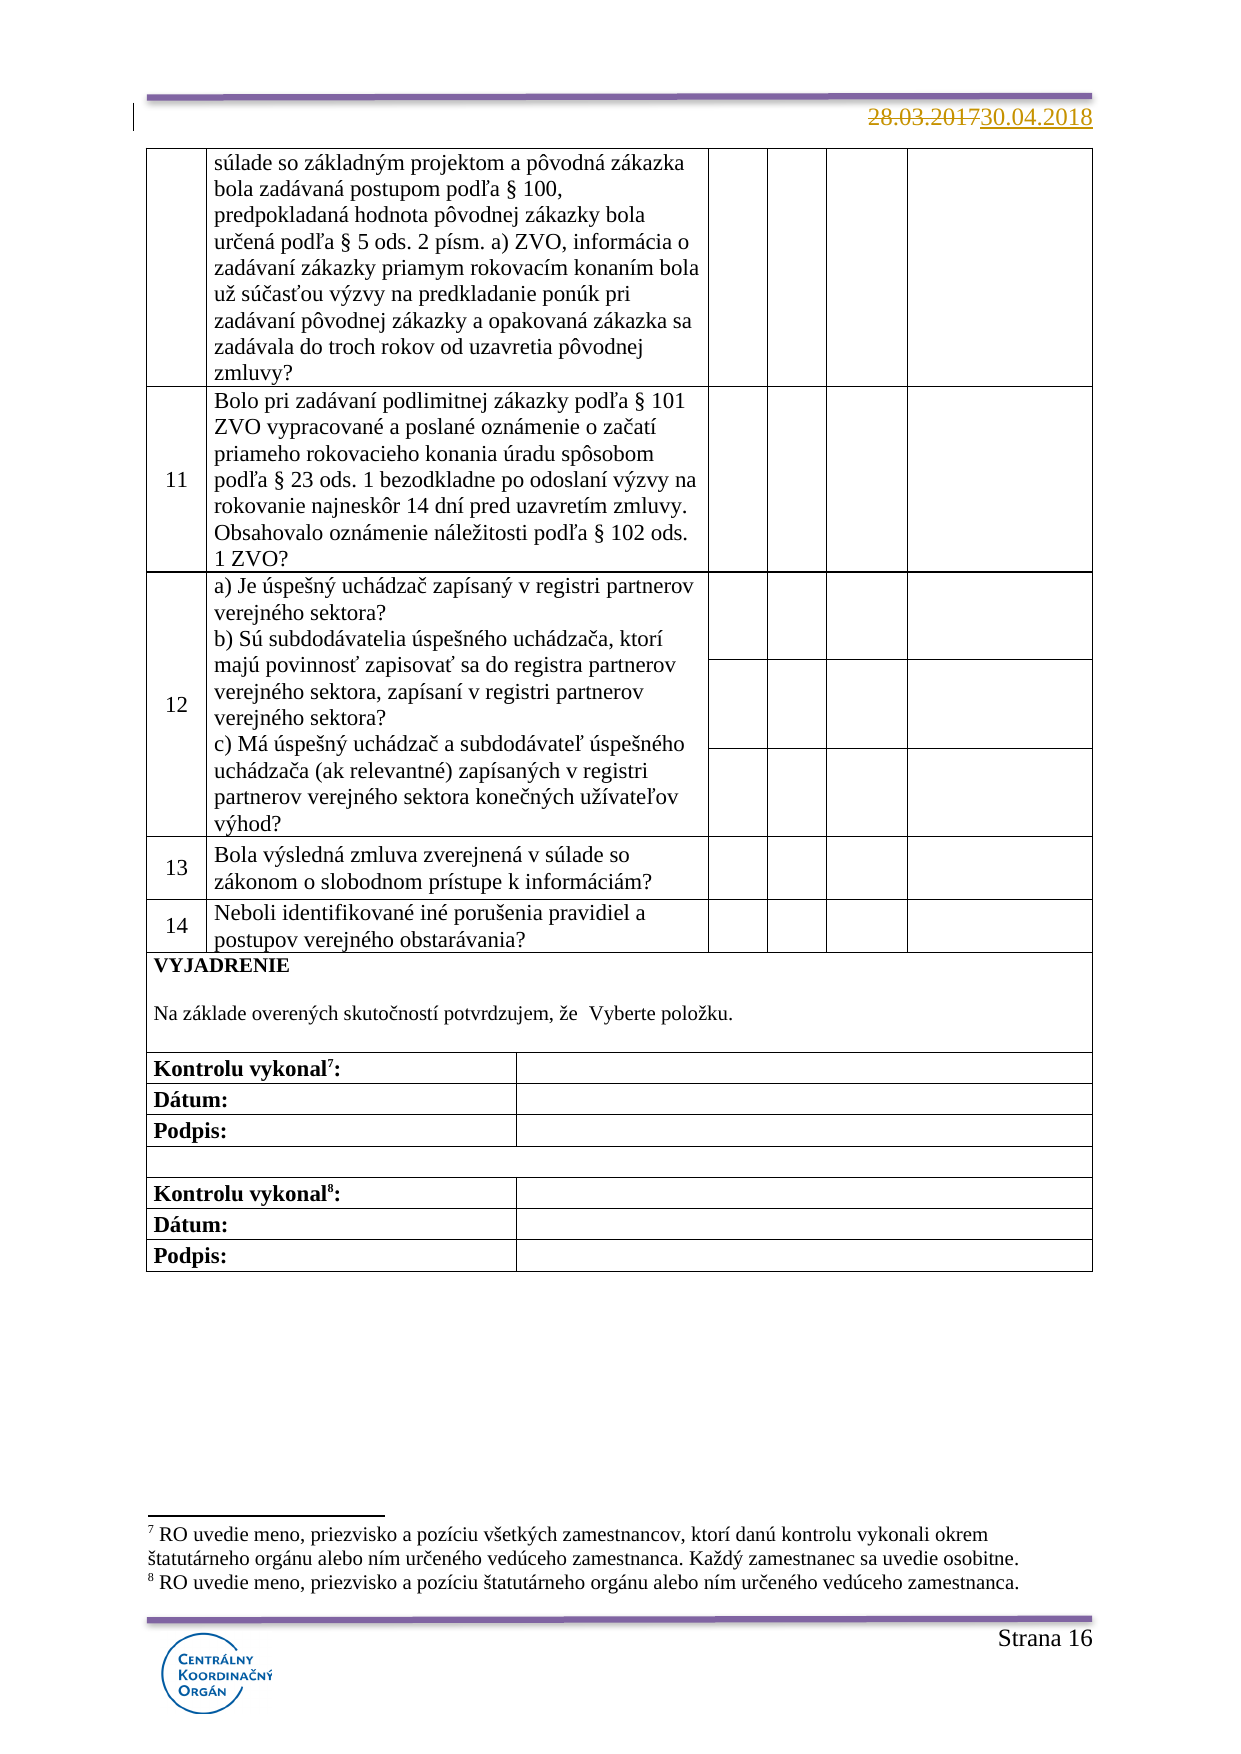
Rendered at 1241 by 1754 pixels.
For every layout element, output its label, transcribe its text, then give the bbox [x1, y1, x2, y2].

table_cell [908, 837, 1092, 898]
table_cell [517, 1178, 1092, 1208]
table_cell 10 [147, 149, 206, 386]
table_cell [908, 660, 1092, 747]
table_cell [709, 837, 767, 898]
table_cell [908, 900, 1092, 952]
table_cell [827, 660, 907, 747]
table_cell 14 [147, 900, 206, 952]
table_cell Kontrolu vykonal: [147, 1053, 516, 1083]
table_cell [768, 573, 826, 659]
table_cell [908, 387, 1092, 571]
table_cell [827, 900, 907, 952]
table_cell [908, 149, 1092, 386]
table_cell [709, 573, 767, 659]
table_cell [517, 1084, 1092, 1114]
table_cell a) Je úspešný uchádzač zapísaný v registri partnerov verejného sektora? b) Sú subdodávatelia úspešného uchádzača, ktorí majú povinnosť zapisovať sa do registra partnerov verejného sektora, zapísaní v registri partnerov verejného sektora? c) Má úspešný uchádzač a subdodávateľ úspešného uchádzača (ak relevantné) zapísaných v registri partnerov verejného sektora konečných užívateľov výhod? [207, 573, 708, 836]
table_cell 11 [147, 387, 206, 571]
table_cell [827, 149, 907, 386]
table_cell [768, 387, 826, 571]
table_cell [827, 837, 907, 898]
table_cell 12 [147, 573, 206, 836]
table_cell [147, 1147, 1092, 1177]
table_cell [709, 387, 767, 571]
table_cell Neboli identifikované iné porušenia pravidiel a postupov verejného obstarávania? [207, 900, 708, 952]
table_cell Podpis: [147, 1115, 516, 1146]
table_cell [768, 749, 826, 836]
table_cell [517, 1209, 1092, 1239]
table_cell [709, 660, 767, 747]
table_cell Kontrolu vykonal: [147, 1178, 516, 1208]
table_cell [827, 749, 907, 836]
table_cell VYJADRENIE Na základe overených skutočností potvrdzujem, že [147, 953, 1092, 1052]
table_cell [908, 749, 1092, 836]
table_cell [517, 1115, 1092, 1146]
picture [159, 1631, 272, 1713]
table_cell [827, 573, 907, 659]
table_cell Dátum: [147, 1209, 516, 1239]
table_cell Bolo pri zadávaní podlimitnej zákazky podľa § 101 ZVO vypracované a poslané oznámenie o začatí priameho rokovacieho konania úradu spôsobom podľa § 23 ods. 1 bezodkladne po odoslaní výzvy na rokovanie najneskôr 14 dní pred uzavretím zmluvy. Obsahovalo oznámenie náležitosti podľa § 102 ods. 1 ZVO? [207, 387, 708, 571]
table_cell [768, 837, 826, 898]
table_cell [207, 149, 708, 386]
table_cell [908, 573, 1092, 659]
table_cell [768, 660, 826, 747]
table_cell [709, 900, 767, 952]
table_cell [768, 900, 826, 952]
table_cell [709, 149, 767, 386]
table_cell [517, 1053, 1092, 1083]
table_cell 13 [147, 837, 206, 898]
table_cell [827, 387, 907, 571]
table_cell [709, 749, 767, 836]
table_cell Bola výsledná zmluva zverejnená v súlade so zákonom o slobodnom prístupe k informáciám? [207, 837, 708, 898]
table_cell [517, 1240, 1092, 1271]
table_cell Dátum: [147, 1084, 516, 1114]
table_cell Podpis: [147, 1240, 516, 1271]
table_cell [768, 149, 826, 386]
